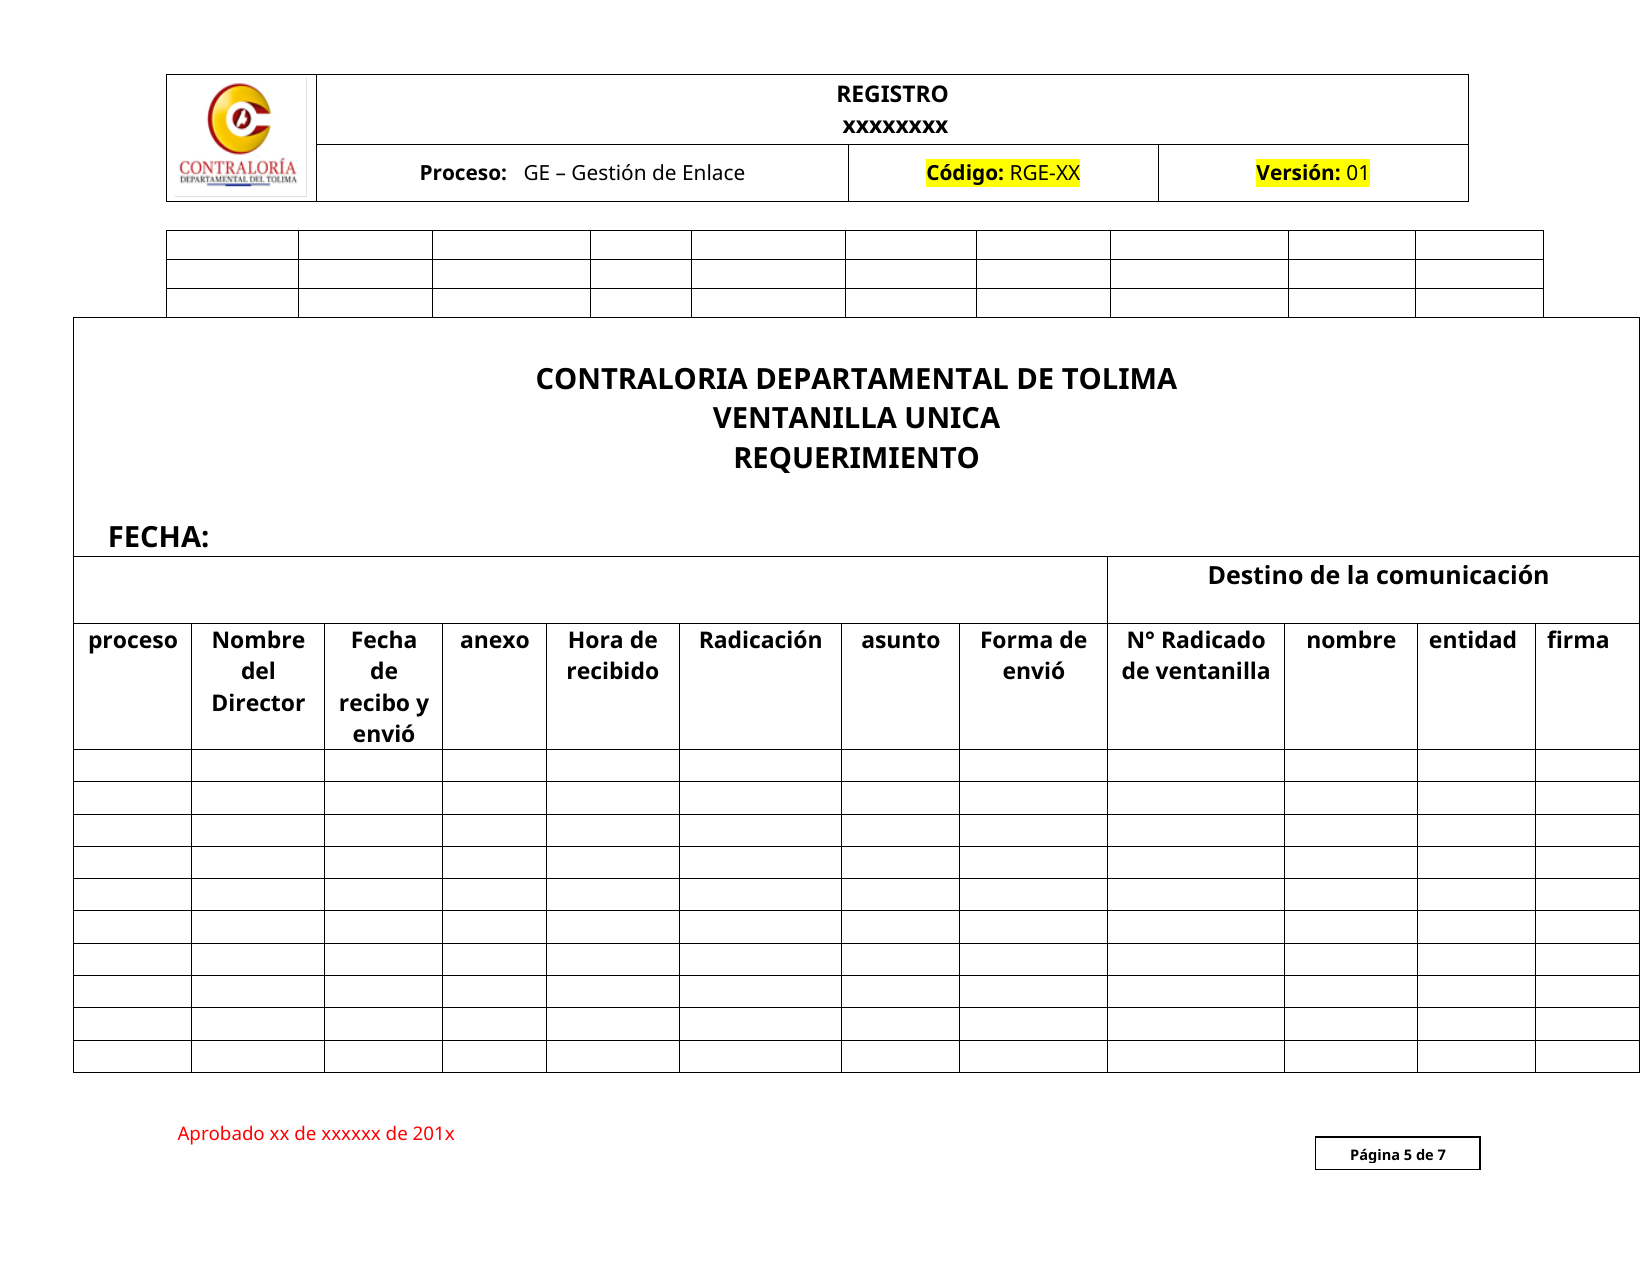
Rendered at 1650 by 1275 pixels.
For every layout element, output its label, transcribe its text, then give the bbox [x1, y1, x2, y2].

table_cell [325, 847, 442, 878]
table_cell CONTRALORIA DEPARTAMENTAL DE TOLIMA VENTANILLA UNICA REQUERIMIENTO FECHA: [74, 318, 1639, 556]
table_cell [192, 847, 324, 878]
table_cell [74, 557, 1107, 623]
table_cell [692, 231, 845, 259]
table_cell [1536, 815, 1639, 846]
table_cell [960, 1008, 1107, 1039]
table_cell [960, 944, 1107, 975]
table_cell [547, 1008, 679, 1039]
table_cell [443, 976, 546, 1007]
table_cell [192, 750, 324, 781]
table_cell [1536, 944, 1639, 975]
table_cell [547, 976, 679, 1007]
table_cell [960, 1041, 1107, 1072]
table_cell [960, 750, 1107, 781]
table_cell [680, 782, 841, 813]
table_cell [960, 782, 1107, 813]
table_cell [192, 879, 324, 910]
table_cell [433, 260, 590, 288]
table_cell [1418, 911, 1535, 943]
table_cell [299, 231, 432, 259]
table_cell [74, 944, 191, 975]
table_cell [842, 750, 959, 781]
table_cell [74, 847, 191, 878]
table_cell [443, 782, 546, 813]
table_cell [443, 879, 546, 910]
table_cell [680, 847, 841, 878]
table_cell [842, 782, 959, 813]
table_cell [1108, 944, 1284, 975]
table_cell [1108, 1041, 1284, 1072]
picture [175, 77, 308, 198]
table_cell [192, 782, 324, 813]
table_cell [977, 289, 1110, 317]
table_cell [1418, 944, 1535, 975]
table_cell [1285, 879, 1417, 910]
table_cell [74, 911, 191, 943]
table_cell [842, 847, 959, 878]
table_cell [1536, 782, 1639, 813]
table_cell Radicación [680, 624, 841, 749]
table_cell [842, 911, 959, 943]
table_cell [680, 879, 841, 910]
table_cell [443, 750, 546, 781]
table_cell [1108, 976, 1284, 1007]
table_cell [1108, 879, 1284, 910]
table_cell [325, 782, 442, 813]
table_cell [299, 260, 432, 288]
table_cell [547, 911, 679, 943]
table_cell [1285, 944, 1417, 975]
table_cell [1536, 847, 1639, 878]
table_cell [1418, 1041, 1535, 1072]
table_cell asunto [842, 624, 959, 749]
table_cell [325, 911, 442, 943]
table_cell [1536, 879, 1639, 910]
table_cell [1418, 782, 1535, 813]
table_cell Nombre del Director [192, 624, 324, 749]
table_cell [1285, 782, 1417, 813]
table_cell firma [1536, 624, 1639, 749]
table_cell [846, 231, 976, 259]
table_cell Fecha de recibo y envió [325, 624, 442, 749]
table_cell [74, 1041, 191, 1072]
table_cell [1108, 782, 1284, 813]
table_cell [74, 815, 191, 846]
table_cell [846, 289, 976, 317]
table_cell [74, 1008, 191, 1039]
table_cell Forma de envió [960, 624, 1107, 749]
table_cell [680, 911, 841, 943]
table_cell [1111, 260, 1288, 288]
table_cell [1418, 815, 1535, 846]
table_cell [1285, 750, 1417, 781]
table_cell [842, 976, 959, 1007]
table_cell [74, 879, 191, 910]
table_cell [547, 750, 679, 781]
table_cell [1416, 260, 1543, 288]
table_cell [680, 1041, 841, 1072]
table_cell [1416, 231, 1543, 259]
table_cell [167, 260, 298, 288]
table_cell [325, 879, 442, 910]
table_cell [1418, 847, 1535, 878]
table_cell [1285, 1008, 1417, 1039]
table_cell Hora de recibido [547, 624, 679, 749]
table_cell [547, 782, 679, 813]
table_cell [547, 944, 679, 975]
table_cell [960, 911, 1107, 943]
table_cell [547, 815, 679, 846]
table_cell nombre [1285, 624, 1417, 749]
table_cell [680, 944, 841, 975]
table_cell [591, 260, 691, 288]
table_cell [547, 847, 679, 878]
table_cell [1108, 750, 1284, 781]
table_cell [192, 1041, 324, 1072]
table_cell Destino de la comunicación [1108, 557, 1639, 623]
table_cell [1108, 1008, 1284, 1039]
table_cell proceso [74, 624, 191, 749]
table_cell [443, 944, 546, 975]
table_cell [1289, 231, 1415, 259]
table_cell [1285, 1041, 1417, 1072]
table_cell [977, 231, 1110, 259]
table_cell [192, 911, 324, 943]
table_cell [443, 1041, 546, 1072]
table_cell [443, 847, 546, 878]
table_cell [1111, 231, 1288, 259]
table_cell [1285, 976, 1417, 1007]
table_cell [1285, 847, 1417, 878]
table_cell [167, 231, 298, 259]
table_cell [842, 1041, 959, 1072]
table_cell [1285, 911, 1417, 943]
table_cell [960, 847, 1107, 878]
table_cell [1108, 815, 1284, 846]
table_cell [1418, 976, 1535, 1007]
table_cell [680, 1008, 841, 1039]
table_cell [1108, 847, 1284, 878]
table_cell [192, 815, 324, 846]
table_cell [1108, 911, 1284, 943]
table_cell [1285, 815, 1417, 846]
table_cell [1289, 260, 1415, 288]
table_cell [1536, 750, 1639, 781]
table_cell entidad [1418, 624, 1535, 749]
table_cell [842, 944, 959, 975]
table_cell [433, 289, 590, 317]
table_cell [433, 231, 590, 259]
table_cell [591, 231, 691, 259]
table_cell N° Radicado de ventanilla [1108, 624, 1284, 749]
table_cell [443, 1008, 546, 1039]
table_cell [74, 750, 191, 781]
table_cell [680, 815, 841, 846]
table_cell [1418, 879, 1535, 910]
table_cell [692, 289, 845, 317]
table_cell [1418, 1008, 1535, 1039]
table_cell [547, 1041, 679, 1072]
table_cell [680, 976, 841, 1007]
table_cell [1536, 976, 1639, 1007]
table_cell [1416, 289, 1543, 317]
table_cell [977, 260, 1110, 288]
table_cell [1289, 289, 1415, 317]
table_cell anexo [443, 624, 546, 749]
table_cell [167, 289, 298, 317]
table_cell [192, 976, 324, 1007]
table_cell [842, 815, 959, 846]
table_cell [680, 750, 841, 781]
table_cell [325, 815, 442, 846]
table_cell [325, 1008, 442, 1039]
table_cell [74, 782, 191, 813]
table_cell [1536, 911, 1639, 943]
table_cell [74, 976, 191, 1007]
table_cell [299, 289, 432, 317]
table_cell [960, 976, 1107, 1007]
table_cell [1536, 1041, 1639, 1072]
table_cell [842, 879, 959, 910]
table_cell [192, 1008, 324, 1039]
table_cell [960, 815, 1107, 846]
table_cell [325, 944, 442, 975]
table_cell [443, 815, 546, 846]
table_cell [325, 1041, 442, 1072]
table_cell [547, 879, 679, 910]
table_cell [692, 260, 845, 288]
table_cell [443, 911, 546, 943]
table_cell [1536, 1008, 1639, 1039]
table_cell [591, 289, 691, 317]
table_cell [325, 750, 442, 781]
table_cell [192, 944, 324, 975]
table_cell [325, 976, 442, 1007]
table_cell [846, 260, 976, 288]
table_cell [1418, 750, 1535, 781]
table_cell [842, 1008, 959, 1039]
table_cell [960, 879, 1107, 910]
table_cell [1111, 289, 1288, 317]
